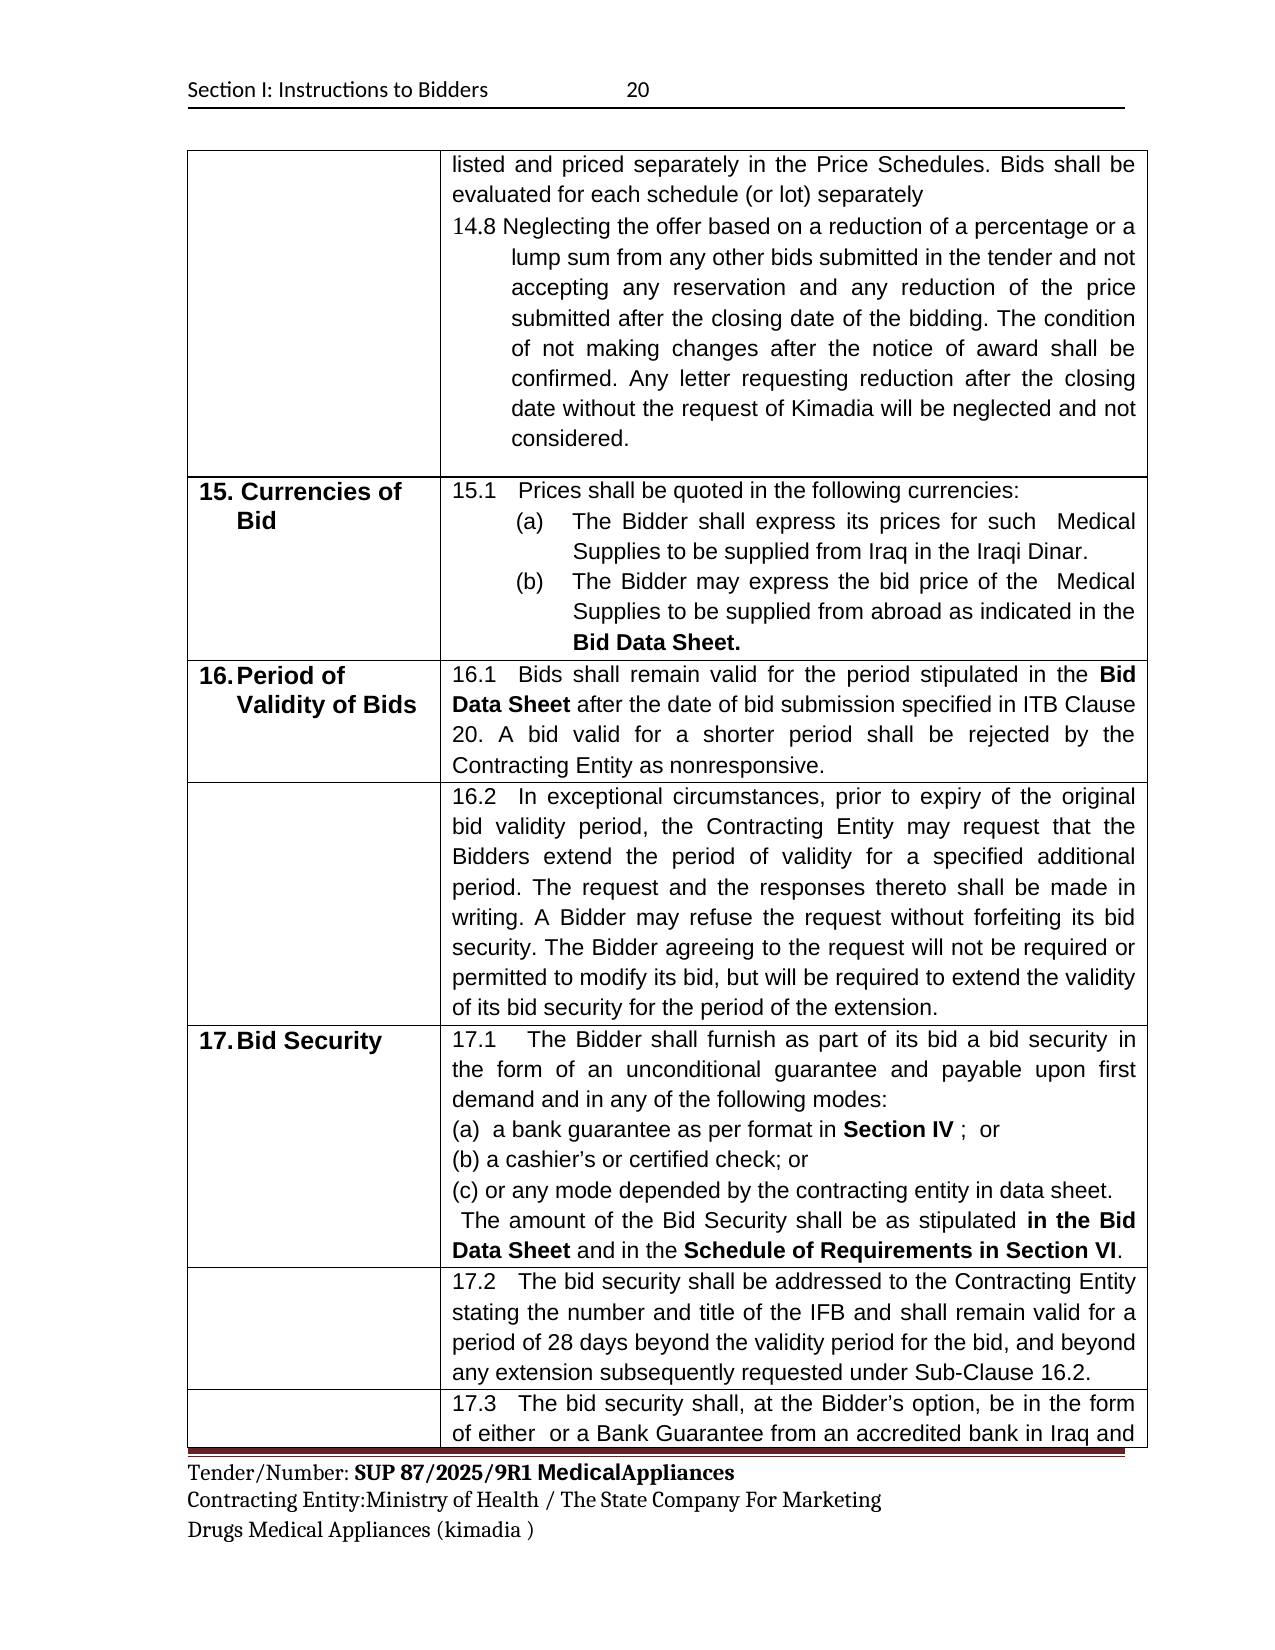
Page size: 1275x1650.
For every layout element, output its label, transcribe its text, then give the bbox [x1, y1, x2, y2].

table_cell 17.1 The Bidder shall furnish as part of its bid a bid security in the form of an unconditional guarantee and payable upon first demand and in any of the following modes: (a) a bank guarantee as per format in Section IV ; or (b) a cashier’s or certified check; or (c) or any mode depended by the contracting entity in data sheet. The amount of the Bid Security shall be as stipulated in the Bid Data Sheet and in the Schedule of Requirements in Section VI. [441, 1026, 1147, 1267]
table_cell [441, 1390, 1147, 1447]
table_cell 17. Bid Security [188, 1026, 440, 1267]
table_cell 16. Period of Validity of Bids [188, 661, 440, 782]
table_cell 15.1 Prices shall be quoted in the following currencies: (a) The Bidder shall express its prices for such Medical Supplies to be supplied from Iraq in the Iraqi Dinar. (b) The Bidder may express the bid price of the Medical Supplies to be supplied from abroad as indicated in the Bid Data Sheet. [441, 478, 1147, 660]
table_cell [441, 151, 1147, 476]
table_cell 17.2 The bid security shall be addressed to the Contracting Entity stating the number and title of the IFB and shall remain valid for a period of 28 days beyond the validity period for the bid, and beyond any extension subsequently requested under Sub-Clause 16.2. [441, 1268, 1147, 1389]
table_cell 16.1 Bids shall remain valid for the period stipulated in the Bid Data Sheet after the date of bid submission specified in ITB Clause 20. A bid valid for a shorter period shall be rejected by the Contracting Entity as nonresponsive. [441, 661, 1147, 782]
table_cell [188, 783, 440, 1024]
table_cell 16.2 In exceptional circumstances, prior to expiry of the original bid validity period, the Contracting Entity may request that the Bidders extend the period of validity for a specified additional period. The request and the responses thereto shall be made in writing. A Bidder may refuse the request without forfeiting its bid security. The Bidder agreeing to the request will not be required or permitted to modify its bid, but will be required to extend the validity of its bid security for the period of the extension. [441, 783, 1147, 1024]
table_cell 15. Currencies of Bid [188, 478, 440, 660]
table_cell [188, 1268, 440, 1389]
table_cell [188, 1390, 440, 1447]
table_cell [188, 151, 440, 476]
